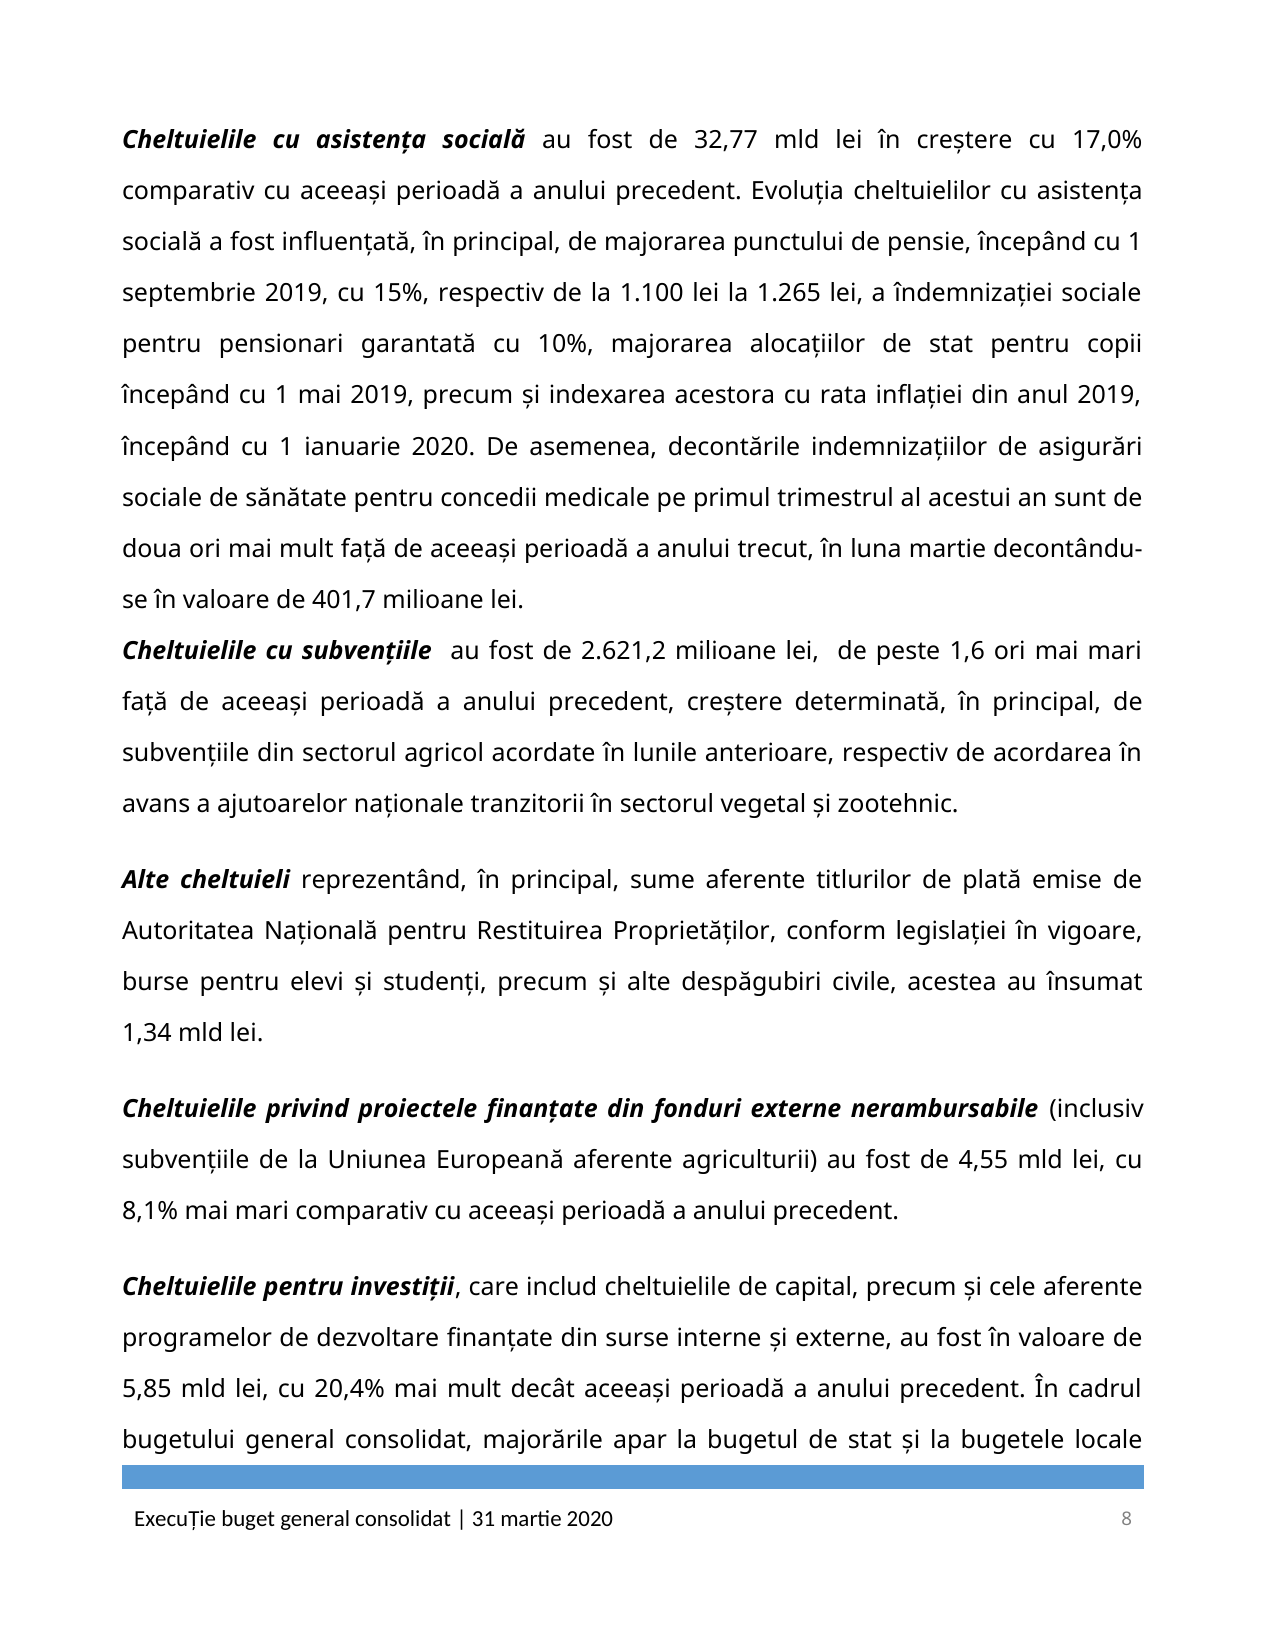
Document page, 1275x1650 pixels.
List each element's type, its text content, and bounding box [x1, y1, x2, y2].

text Alte cheltuieli reprezentând, în principal, sume aferente titlurilor de plată emise de Autoritatea Națională pentru Restituirea Proprietăților, conform legislației în vigoare, burse pentru elevi și studenți, precum și alte despăgubiri civile, acestea au însumat 1,34 mld lei. [122, 861, 1144, 1049]
text Cheltuielile cu subvențiile au fost de 2.621,2 milioane lei, de peste 1,6 ori mai mari față de aceeași perioadă a anului precedent, creștere determinată, în principal, de subvențiile din sectorul agricol acordate în lunile anterioare, respectiv de acordarea în avans a ajutoarelor naționale tranzitorii în sectorul vegetal și zootehnic. [122, 632, 1144, 819]
text Cheltuielile privind proiectele finanțate din fonduri externe nerambursabile (inclusiv subvențiile de la Uniunea Europeană aferente agriculturii) au fost de 4,55 mld lei, cu 8,1% mai mari comparativ cu aceeași perioadă a anului precedent. [122, 1091, 1144, 1227]
text Cheltuielile cu asistența socială au fost de 32,77 mld lei în creștere cu 17,0% comparativ cu aceeași perioadă a anului precedent. Evoluția cheltuielilor cu asistența socială a fost influențată, în principal, de majorarea punctului de pensie, începând cu 1 septembrie 2019, cu 15%, respectiv de la 1.100 lei la 1.265 lei, a îndemnizației sociale pentru pensionari garantată cu 10%, majorarea alocațiilor de stat pentru copii începând cu 1 mai 2019, precum și indexarea acestora cu rata inflației din anul 2019, începând cu 1 ianuarie 2020. De asemenea, decontările indemnizațiilor de asigurări sociale de sănătate pentru concedii medicale pe primul trimestrul al acestui an sunt de doua ori mai mult față de aceeași perioadă a anului trecut, în luna martie decontându-se în valoare de 401,7 milioane lei. [122, 122, 1144, 615]
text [122, 1269, 1144, 1456]
